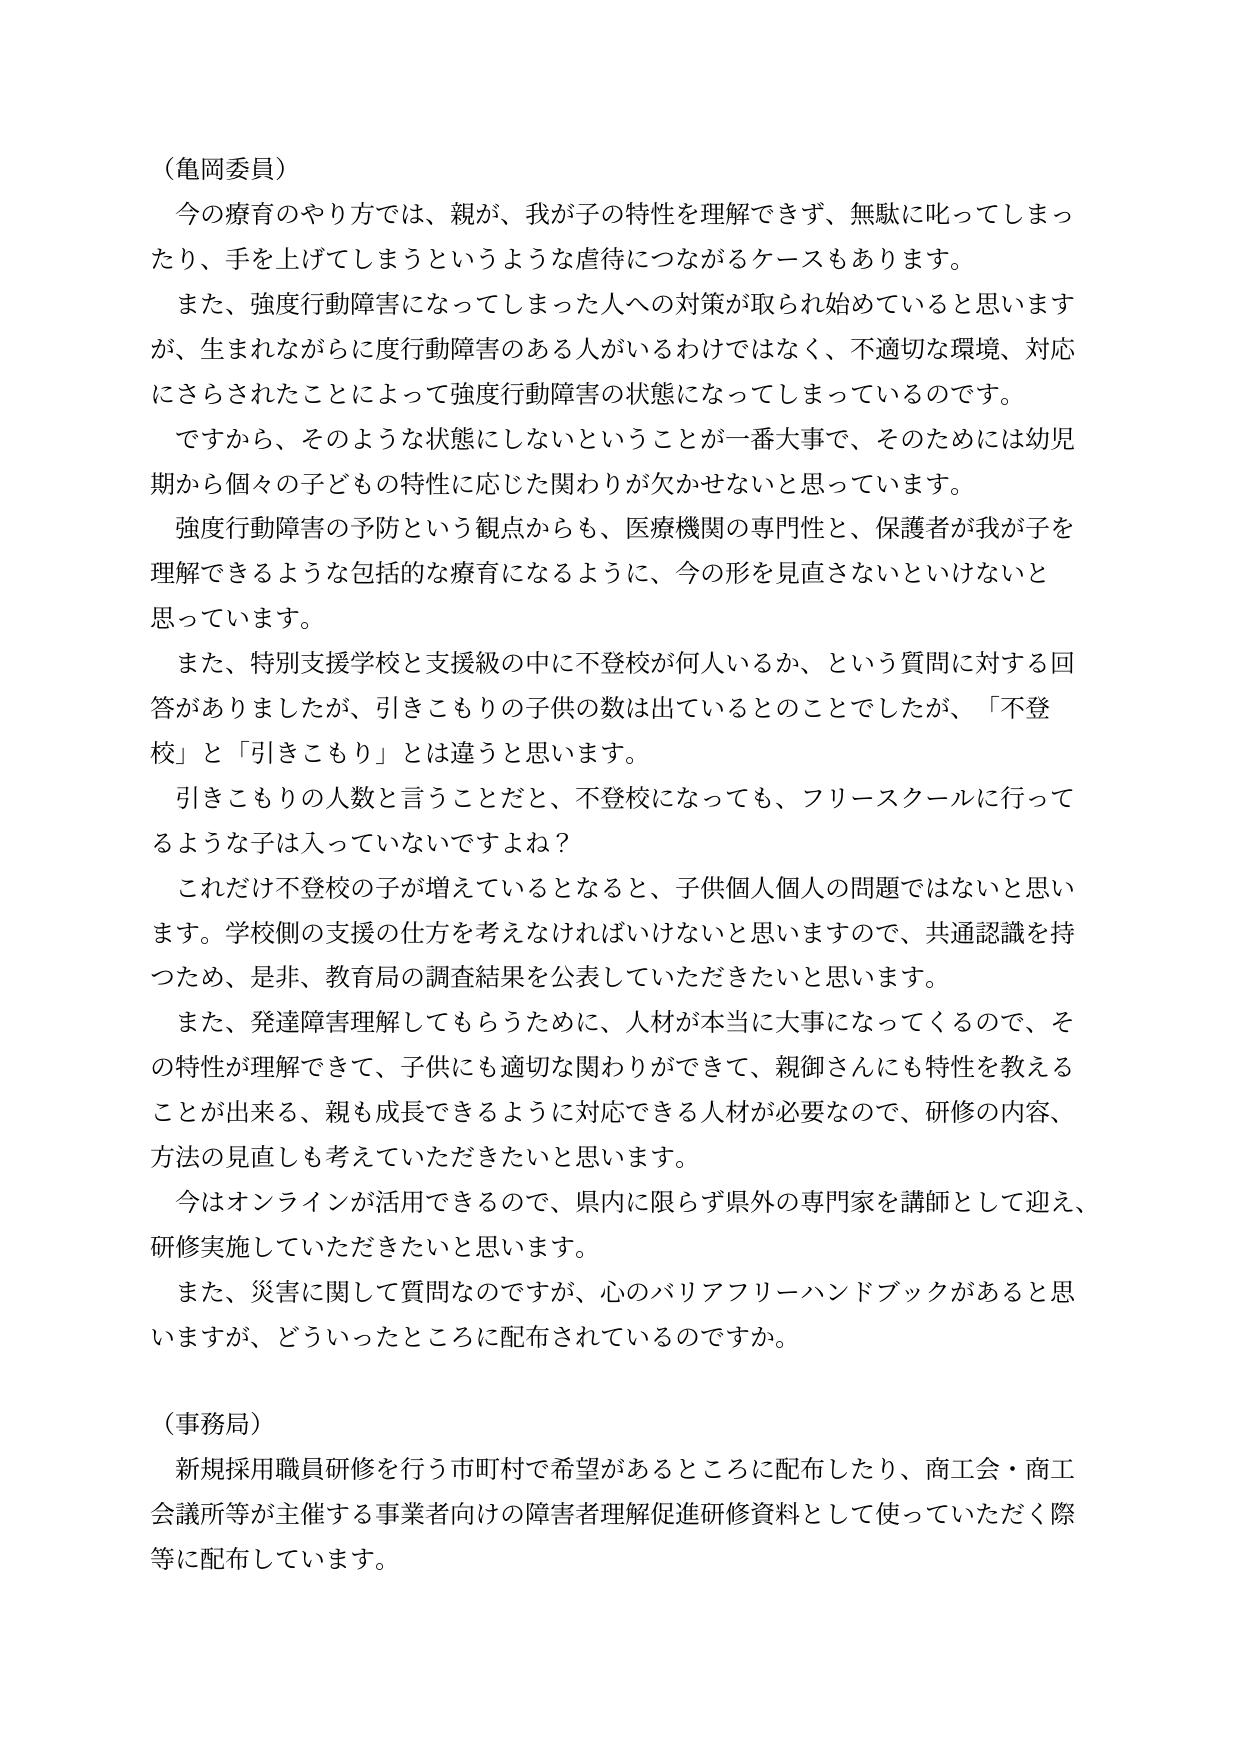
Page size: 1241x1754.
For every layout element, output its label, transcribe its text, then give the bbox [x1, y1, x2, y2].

text （亀岡委員） [150, 150, 1090, 186]
text また、強度行動障害になってしまった人への対策が取られ始めていると思いますが、生まれながらに度行動障害のある人がいるわけではなく、不適切な環境、対応にさらされたことによって強度行動障害の状態になってしまっているのです。 ですから、そのような状態にしないということが一番大事で、そのためには幼児期から個々の子どもの特性に応じた関わりが欠かせないと思っています。 強度行動障害の予防という観点からも、医療機関の専門性と、保護者が我が子を理解できるような包括的な療育になるように、今の形を見直さないといけないと思っています。 [150, 285, 1090, 635]
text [150, 1449, 1090, 1575]
text また、発達障害理解してもらうために、人材が本当に大事になってくるので、その特性が理解できて、子供にも適切な関わりができて、親御さんにも特性を教えることが出来る、親も成長できるように対応できる人材が必要なので、研修の内容、方法の見直しも考えていただきたいと思います。 [150, 1003, 1090, 1174]
text （事務局） [150, 1405, 1090, 1441]
text 引きこもりの人数と言うことだと、不登校になっても、フリースクールに行ってるような子は入っていないですよね？ [150, 778, 1090, 859]
text また、災害に関して質問なのですが、心のバリアフリーハンドブックがあると思いますが、どういったところに配布されているのですか。 [150, 1272, 1090, 1353]
text 今はオンラインが活用できるので、県内に限らず県外の専門家を講師として迎え、研修実施していただきたいと思います。 [150, 1183, 1090, 1263]
text また、特別支援学校と支援級の中に不登校が何人いるか、という質問に対する回答がありましたが、引きこもりの子供の数は出ているとのことでしたが、「不登校」と「引きこもり」とは違うと思います。 [150, 644, 1090, 769]
text これだけ不登校の子が増えているとなると、子供個人個人の問題ではないと思います。学校側の支援の仕方を考えなければいけないと思いますので、共通認識を持つため、是非、教育局の調査結果を公表していただきたいと思います。 [150, 868, 1090, 994]
text 今の療育のやり方では、親が、我が子の特性を理解できず、無駄に叱ってしまったり、手を上げてしまうというような虐待につながるケースもあります。 [150, 195, 1090, 276]
